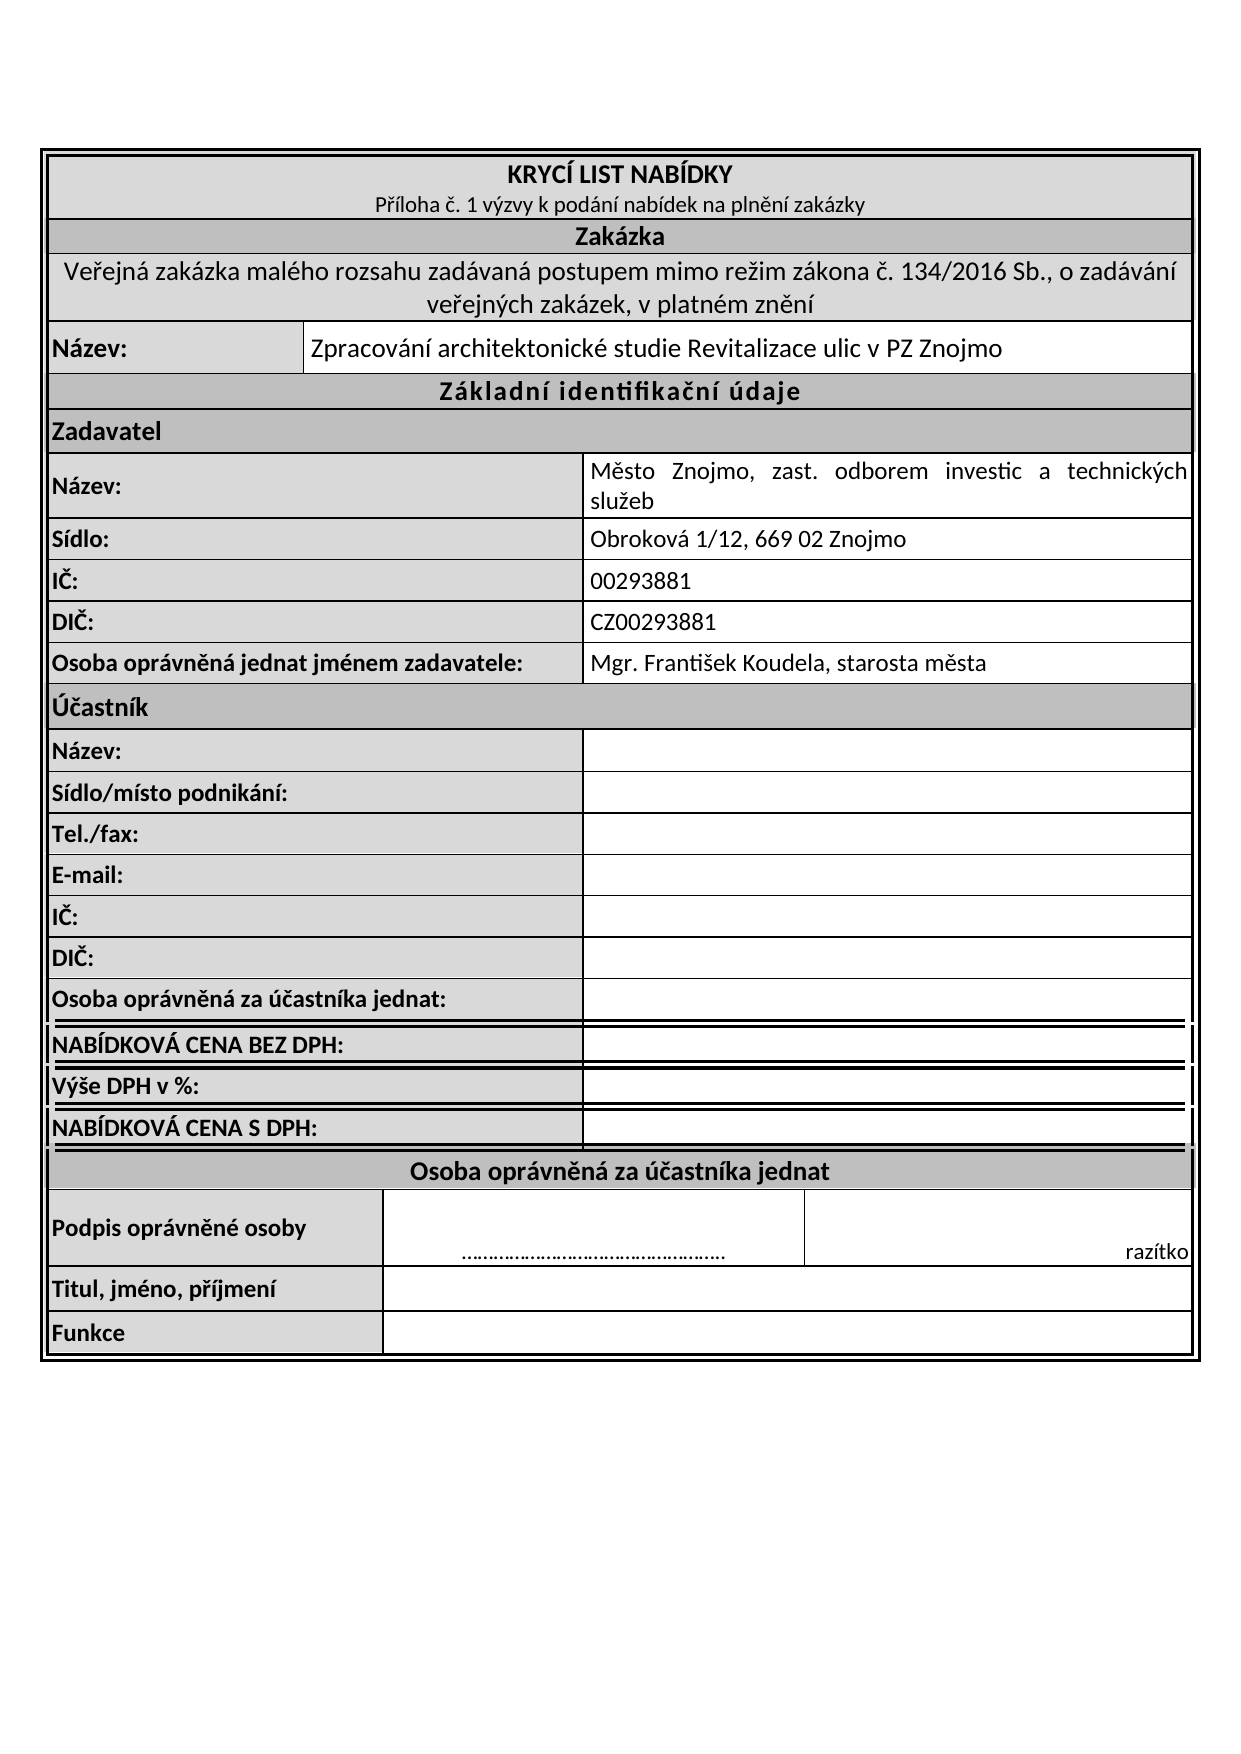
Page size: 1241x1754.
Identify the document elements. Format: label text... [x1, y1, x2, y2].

table_cell Název: [49, 322, 303, 373]
table_cell Název: [49, 454, 582, 517]
table_cell Sídlo: [49, 519, 582, 559]
table_header KRYCÍ LIST NABÍDKY Příloha č. 1 výzvy k podání nabídek na plnění zakázky [44, 151, 1196, 218]
table_cell razítko [805, 1190, 1191, 1265]
table_cell Veřejná zakázka malého rozsahu zadávaná postupem mimo režim zákona č. 134/2016 Sb., o zadávání veřejných zakázek, v platném znění [49, 254, 1191, 320]
table_cell [584, 855, 1191, 895]
table_cell [584, 896, 1191, 936]
table_cell IČ: [49, 560, 582, 600]
table_cell Mgr. František Koudela, starosta města [584, 643, 1191, 683]
table_cell [584, 1102, 1196, 1143]
table_cell Město Znojmo, zast. odborem investic a technických služeb [584, 454, 1191, 517]
table_cell Zadavatel [49, 410, 1191, 452]
table_cell Tel./fax: [49, 814, 582, 853]
table_cell [584, 814, 1191, 853]
table_cell [584, 938, 1191, 977]
table_cell Zakázka [49, 220, 1191, 253]
table_cell Obroková 1/12, 669 02 Znojmo [584, 519, 1191, 559]
table_cell DIČ: [49, 602, 582, 641]
table_cell Podpis oprávněné osoby [49, 1190, 382, 1265]
table_cell IČ: [49, 896, 582, 936]
table_cell E-mail: [49, 855, 582, 895]
table_cell 00293881 [584, 560, 1191, 600]
table_cell Výše DPH v %: [44, 1060, 582, 1102]
table_cell [384, 1312, 1191, 1352]
table_cell [584, 772, 1191, 812]
table_cell [584, 1060, 1196, 1102]
table_cell [584, 1019, 1196, 1060]
table_cell Osoba oprávněná za účastníka jednat: [49, 979, 582, 1019]
table_cell Název: [49, 730, 582, 771]
table_cell [584, 979, 1191, 1019]
table_cell Sídlo/místo podnikání: [49, 772, 582, 812]
table_cell Titul, jméno, příjmení [49, 1267, 382, 1310]
table_cell Základní identifikační údaje [49, 374, 1191, 408]
table_cell [584, 730, 1191, 771]
table_cell Osoba oprávněná jednat jménem zadavatele: [49, 643, 582, 683]
table_cell [384, 1267, 1191, 1310]
table_cell NABÍDKOVÁ CENA S DPH: [44, 1102, 582, 1143]
table_cell CZ00293881 [584, 602, 1191, 641]
table_cell Osoba oprávněná za účastníka jednat [44, 1143, 1196, 1188]
table_cell Funkce [49, 1312, 382, 1352]
table_cell ………………………………………….. [384, 1190, 804, 1265]
table_cell Účastník [49, 684, 1191, 728]
table_cell Zpracování architektonické studie Revitalizace ulic v PZ Znojmo [304, 322, 1191, 373]
table_cell NABÍDKOVÁ CENA BEZ DPH: [44, 1019, 582, 1060]
table_cell DIČ: [49, 938, 582, 977]
